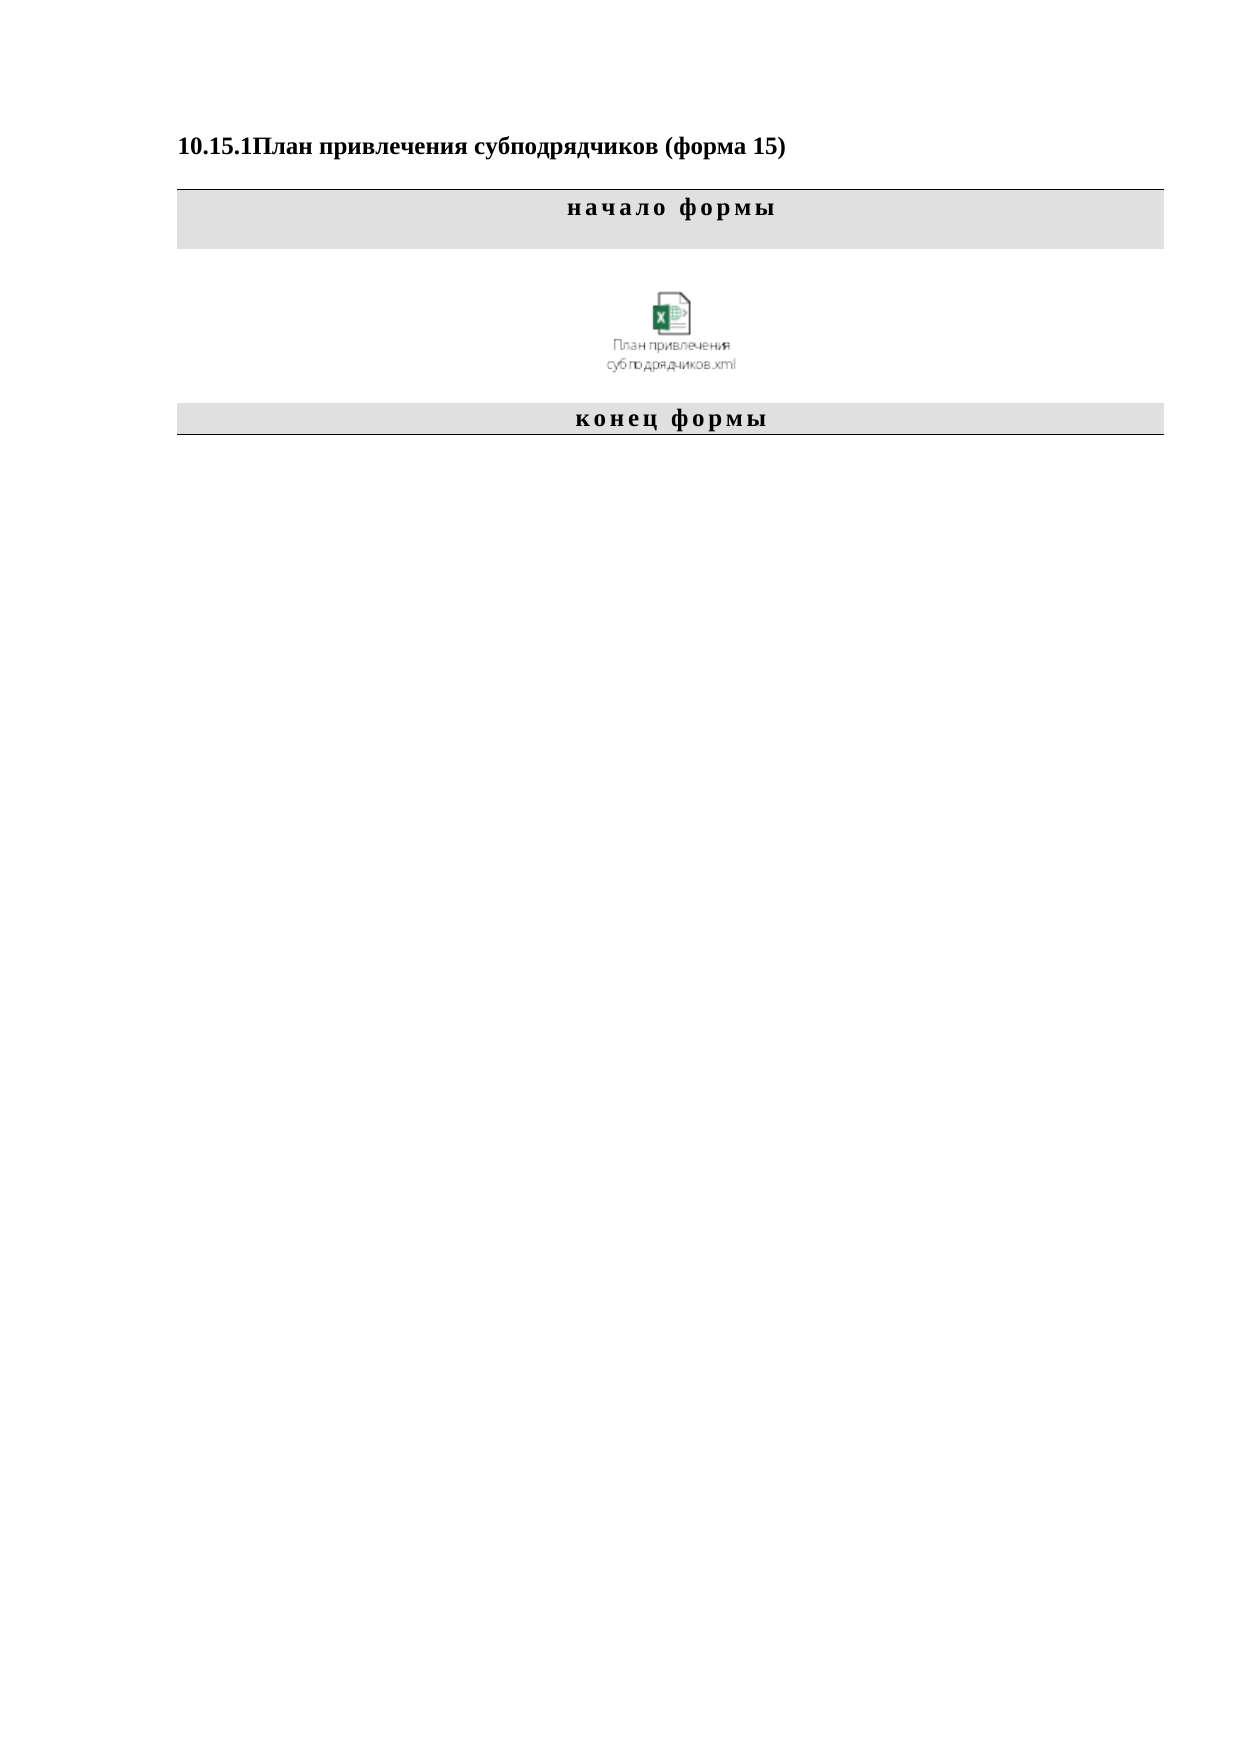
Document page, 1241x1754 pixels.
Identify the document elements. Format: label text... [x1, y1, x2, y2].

text начало формы [177, 190, 1164, 217]
text 10.15.1План привлечения субподрядчиков (форма 15) [177, 131, 1167, 160]
text конец формы [177, 403, 1164, 434]
